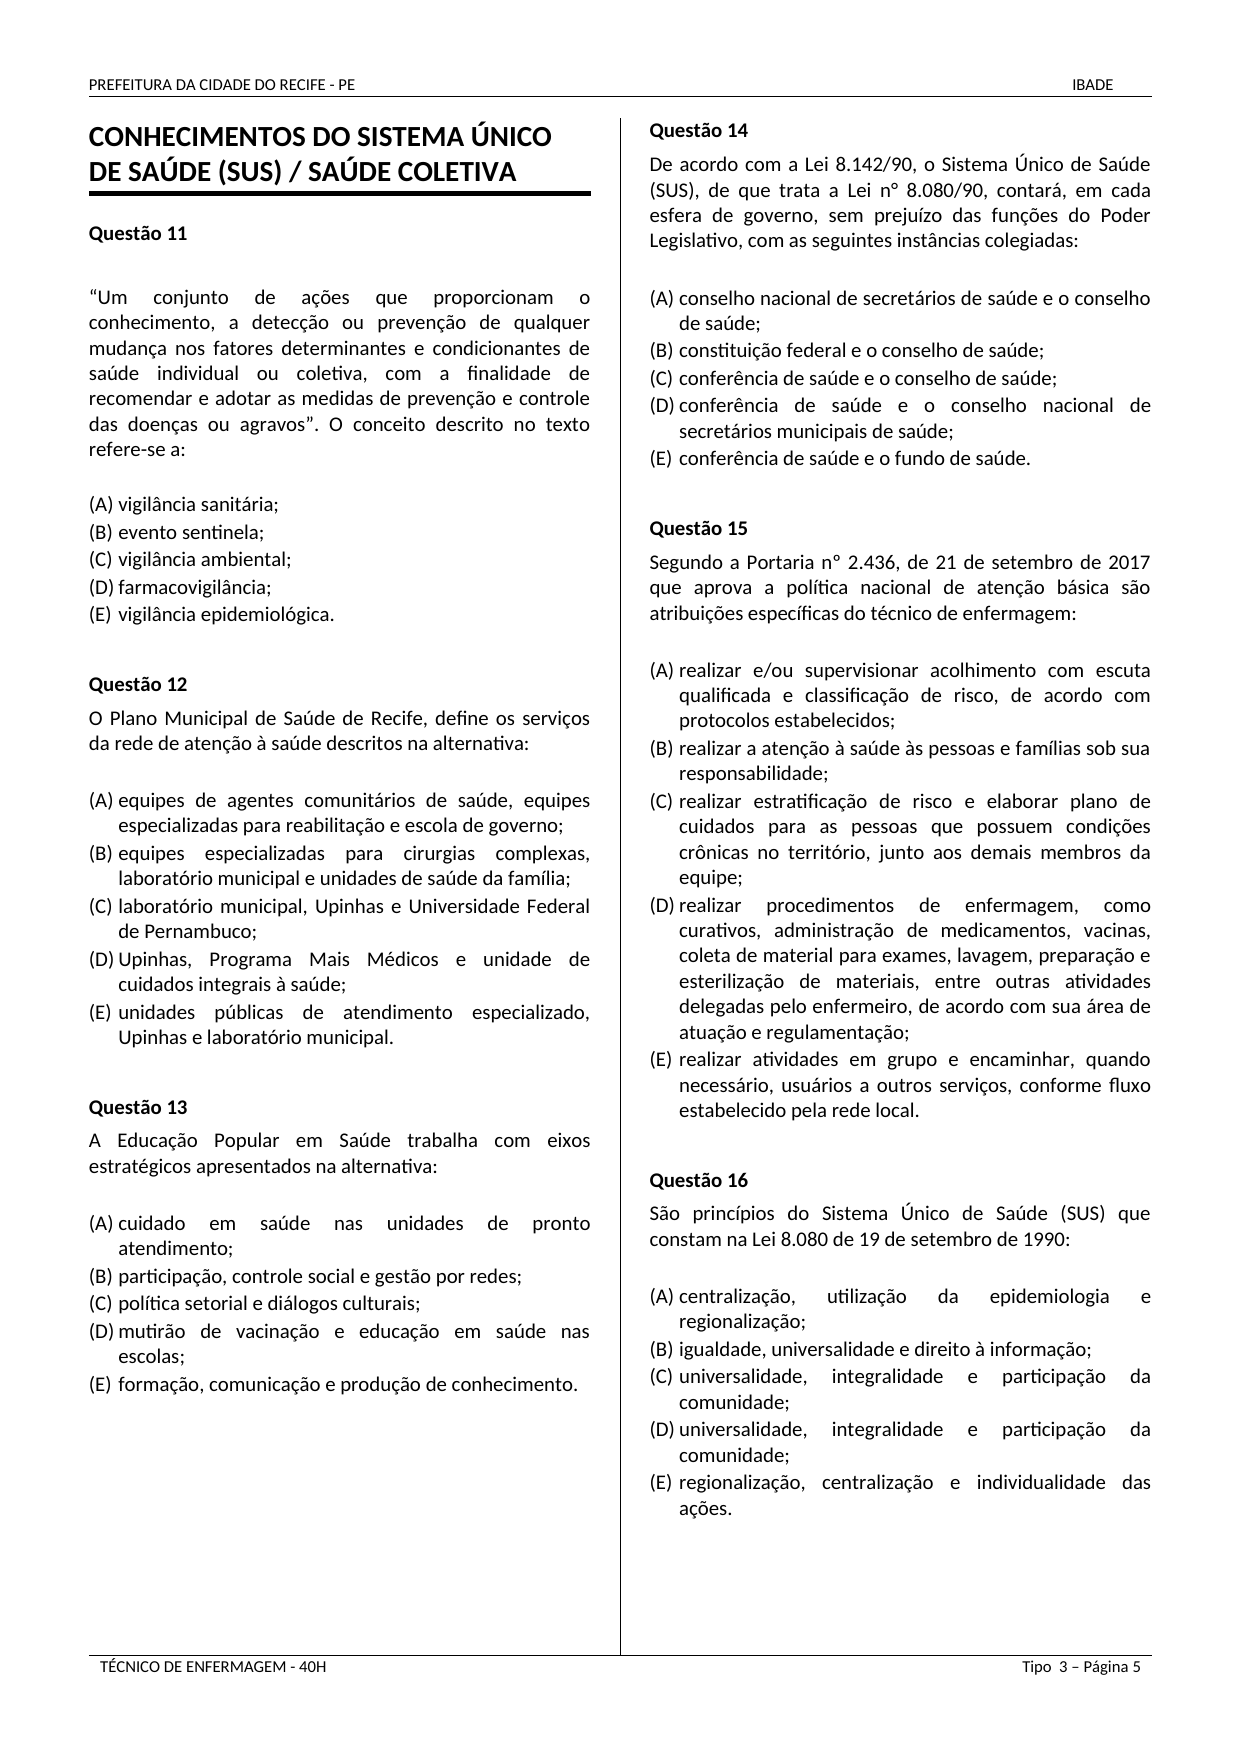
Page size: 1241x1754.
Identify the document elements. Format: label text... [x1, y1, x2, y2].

text Questão 12 [89, 671, 591, 696]
text (B) realizar a atenção à saúde às pessoas e famílias sob sua responsabilidade; [649, 735, 1152, 786]
text Questão 14 [649, 118, 1152, 143]
text (C) política setorial e diálogos culturais; [118, 1291, 591, 1316]
text (E) formação, comunicação e produção de conhecimento. [118, 1371, 591, 1396]
text De acordo com a Lei 8.142/90, o Sistema Único de Saúde (SUS), de que trata a Lei n° 8.080/90, contará, em cada esfera de governo, sem prejuízo das funções do Poder Legislativo, com as seguintes instâncias colegiadas: [649, 151, 1152, 253]
text (C) vigilância ambiental; [118, 546, 591, 572]
text (D) farmacovigilância; [118, 574, 591, 599]
text (B) participação, controle social e gestão por redes; [118, 1263, 591, 1288]
text (D) universalidade, integralidade e participação da comunidade; [649, 1416, 1152, 1467]
text Questão 15 [649, 515, 1152, 541]
text São princípios do Sistema Único de Saúde (SUS) que constam na Lei 8.080 de 19 de setembro de 1990: [649, 1201, 1152, 1251]
text (B) constituição federal e o conselho de saúde; [679, 338, 1152, 363]
text (A) vigilância sanitária; [118, 491, 591, 517]
text (A) realizar e/ou supervisionar acolhimento com escuta qualificada e classificação de risco, de acordo com protocolos estabelecidos; [649, 657, 1152, 733]
text (D) Upinhas, Programa Mais Médicos e unidade de cuidados integrais à saúde; [89, 946, 591, 997]
text (B) igualdade, universalidade e direito à informação; [679, 1336, 1152, 1361]
text (C) universalidade, integralidade e participação da comunidade; [649, 1363, 1152, 1414]
text Questão 13 [89, 1094, 591, 1119]
text (E) unidades públicas de atendimento especializado, Upinhas e laboratório municipal. [89, 999, 591, 1050]
text Questão 11 [89, 221, 591, 246]
text A Educação Popular em Saúde trabalha com eixos estratégicos apresentados na alternativa: [89, 1128, 591, 1178]
text (C) laboratório municipal, Upinhas e Universidade Federal de Pernambuco; [89, 893, 591, 944]
text (E) conferência de saúde e o fundo de saúde. [679, 446, 1152, 471]
text Questão 16 [649, 1167, 1152, 1192]
text CONHECIMENTOS DO SISTEMA ÚNICO DE SAÚDE (SUS) / SAÚDE COLETIVA [89, 118, 591, 191]
text (C) conferência de saúde e o conselho de saúde; [679, 365, 1152, 391]
text (A) cuidado em saúde nas unidades de pronto atendimento; [89, 1210, 591, 1261]
text Segundo a Portaria nº 2.436, de 21 de setembro de 2017 que aprova a política nacional de atenção básica são atribuições específicas do técnico de enfermagem: [649, 549, 1152, 625]
text (D) realizar procedimentos de enfermagem, como curativos, administração de medicamentos, vacinas, coleta de material para exames, lavagem, preparação e esterilização de materiais, entre outras atividades delegadas pelo enfermeiro, de acordo com sua área de atuação e regulamentação; [649, 892, 1152, 1044]
text (A) equipes de agentes comunitários de saúde, equipes especializadas para reabilitação e escola de governo; [89, 787, 591, 838]
text (E) regionalização, centralização e individualidade das ações. [649, 1469, 1152, 1520]
text O Plano Municipal de Saúde de Recife, define os serviços da rede de atenção à saúde descritos na alternativa: [89, 705, 591, 756]
text (B) equipes especializadas para cirurgias complexas, laboratório municipal e unidades de saúde da família; [89, 840, 591, 891]
text (E) vigilância epidemiológica. [118, 601, 591, 627]
text (C) realizar estratificação de risco e elaborar plano de cuidados para as pessoas que possuem condições crônicas no território, junto aos demais membros da equipe; [649, 788, 1152, 890]
text (B) evento sentinela; [118, 519, 591, 544]
text (A) conselho nacional de secretários de saúde e o conselho de saúde; [649, 285, 1152, 336]
text (D) conferência de saúde e o conselho nacional de secretários municipais de saúde; [649, 393, 1152, 443]
text (D) mutirão de vacinação e educação em saúde nas escolas; [89, 1318, 591, 1369]
text (E) realizar atividades em grupo e encaminhar, quando necessário, usuários a outros serviços, conforme fluxo estabelecido pela rede local. [649, 1046, 1152, 1123]
text “Um conjunto de ações que proporcionam o conhecimento, a detecção ou prevenção de qualquer mudança nos fatores determinantes e condicionantes de saúde individual ou coletiva, com a finalidade de recomendar e adotar as medidas de prevenção e controle das doenças ou agravos”. O conceito descrito no texto refere-se a: [89, 284, 591, 462]
text (A) centralização, utilização da epidemiologia e regionalização; [649, 1283, 1152, 1334]
